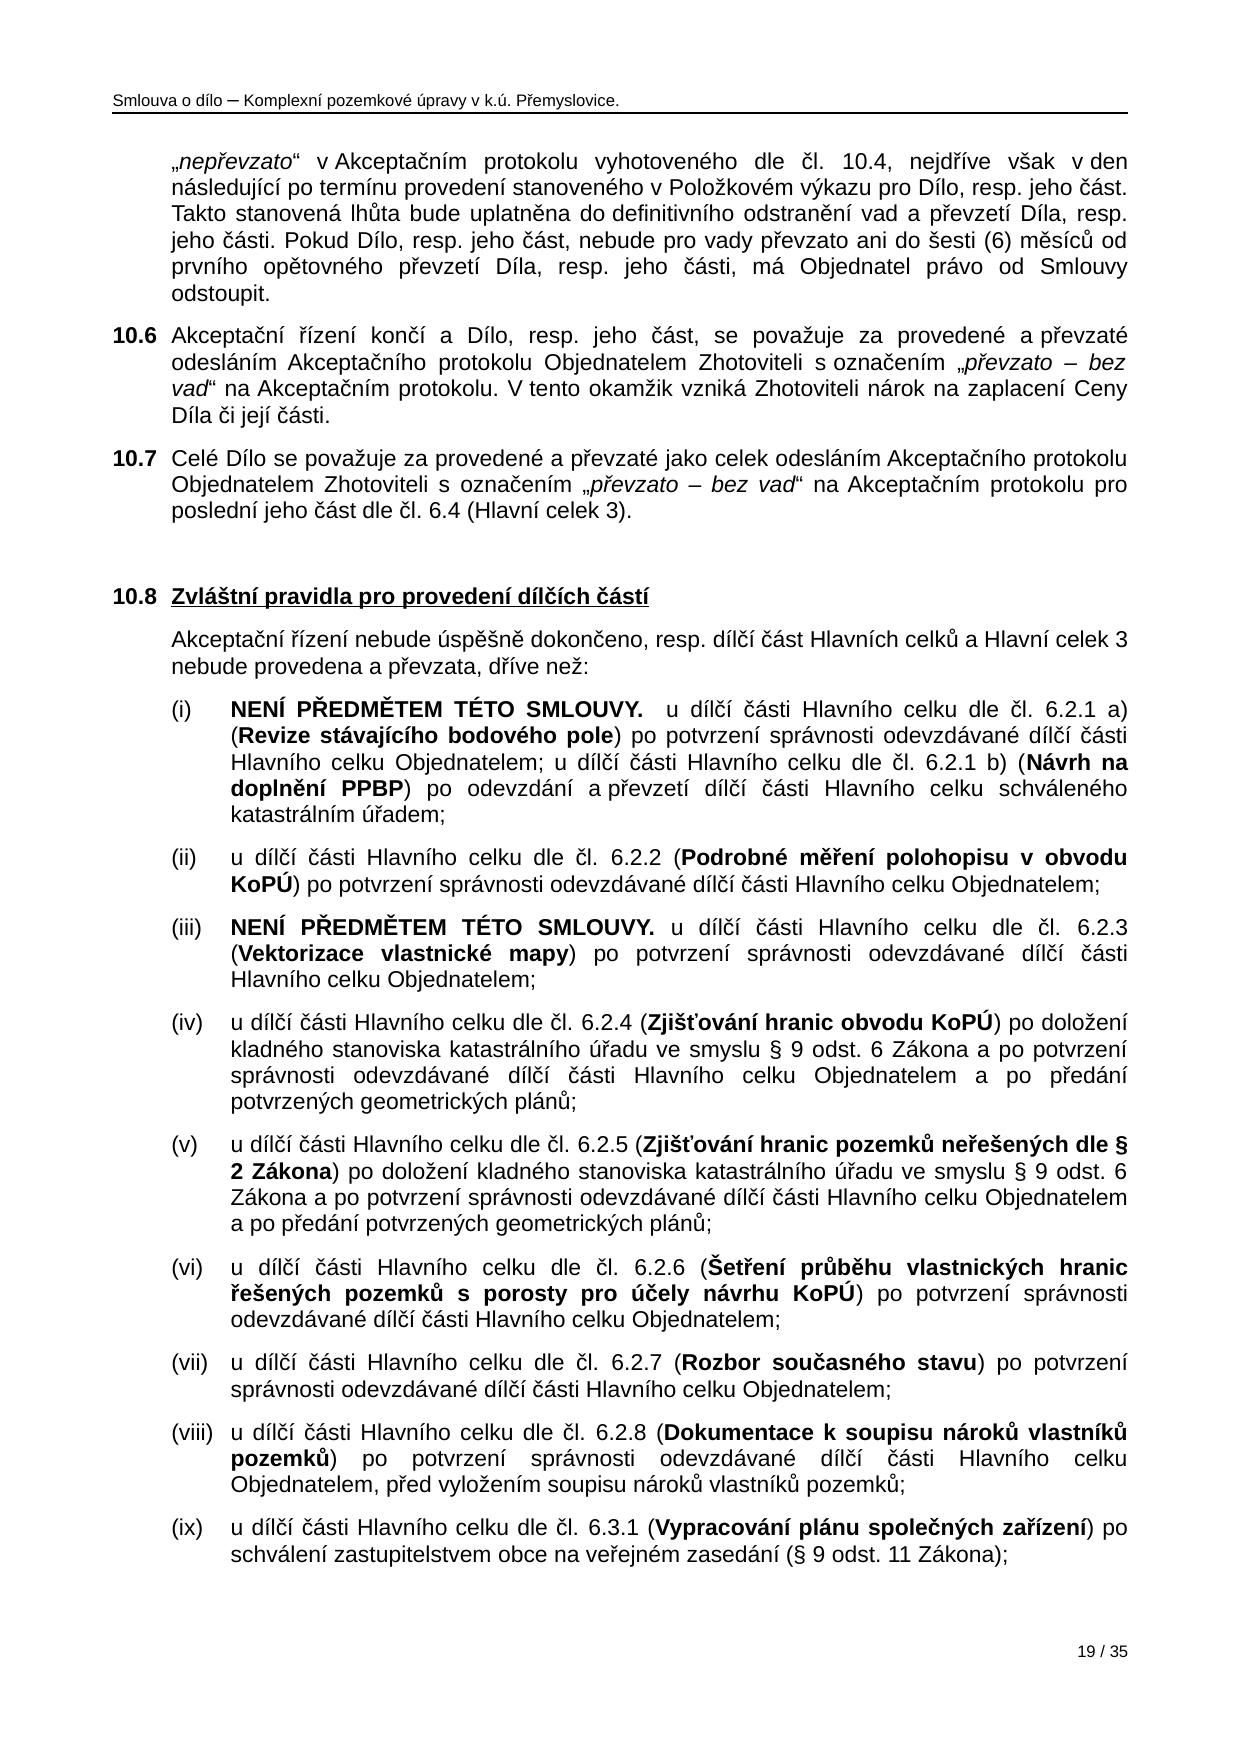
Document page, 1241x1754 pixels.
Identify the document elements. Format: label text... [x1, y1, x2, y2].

text Akceptační řízení končí a Dílo, resp. jeho část, se považuje za provedené a převzaté odesláním Akceptačního protokolu Objednatelem Zhotoviteli s označením „převzato – bez vad“ na Akceptačním protokolu. V tento okamžik vzniká Zhotoviteli nárok na zaplacení Ceny Díla či její části. [112, 322, 1128, 428]
list NENÍ PŘEDMĚTEM TÉTO SMLOUVY. u dílčí části Hlavního celku dle čl. 6.2.3 (Vektorizace vlastnické mapy) po potvrzení správnosti odevzdávané dílčí části Hlavního celku Objednatelem; [171, 913, 1128, 993]
list u dílčí části Hlavního celku dle čl. 6.2.8 (Dokumentace k soupisu nároků vlastníků pozemků) po potvrzení správnosti odevzdávané dílčí části Hlavního celku Objednatelem, před vyložením soupisu nároků vlastníků pozemků; [171, 1418, 1128, 1498]
text Zvláštní pravidla pro provedení dílčích částí [112, 583, 1128, 610]
list u dílčí části Hlavního celku dle čl. 6.3.1 (Vypracování plánu společných zařízení) po schválení zastupitelstvem obce na veřejném zasedání (§ 9 odst. 11 Zákona); [171, 1514, 1128, 1567]
list u dílčí části Hlavního celku dle čl. 6.2.6 (Šetření průběhu vlastnických hranic řešených pozemků s porosty pro účely návrhu KoPÚ) po potvrzení správnosti odevzdávané dílčí části Hlavního celku Objednatelem; [171, 1253, 1128, 1332]
list u dílčí části Hlavního celku dle čl. 6.2.4 (Zjišťování hranic obvodu KoPÚ) po doložení kladného stanoviska katastrálního úřadu ve smyslu § 9 odst. 6 Zákona a po potvrzení správnosti odevzdávané dílčí části Hlavního celku Objednatelem a po předání potvrzených geometrických plánů; [171, 1009, 1128, 1115]
list u dílčí části Hlavního celku dle čl. 6.2.7 (Rozbor současného stavu) po potvrzení správnosti odevzdávané dílčí části Hlavního celku Objednatelem; [171, 1349, 1128, 1402]
text Celé Dílo se považuje za provedené a převzaté jako celek odesláním Akceptačního protokolu Objednatelem Zhotoviteli s označením „převzato – bez vad“ na Akceptačním protokolu pro poslední jeho část dle čl. 6.4 (Hlavní celek 3). [112, 444, 1128, 524]
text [112, 148, 1128, 306]
list u dílčí části Hlavního celku dle čl. 6.2.5 (Zjišťování hranic pozemků neřešených dle § 2 Zákona) po doložení kladného stanoviska katastrálního úřadu ve smyslu § 9 odst. 6 Zákona a po potvrzení správnosti odevzdávané dílčí části Hlavního celku Objednatelem a po předání potvrzených geometrických plánů; [171, 1131, 1128, 1237]
list Akceptační řízení nebude úspěšně dokončeno, resp. dílčí část Hlavních celků a Hlavní celek 3 nebude provedena a převzata, dříve než: [171, 626, 1128, 679]
list NENÍ PŘEDMĚTEM TÉTO SMLOUVY. u dílčí části Hlavního celku dle čl. 6.2.1 a) (Revize stávajícího bodového pole) po potvrzení správnosti odevzdávané dílčí části Hlavního celku Objednatelem; u dílčí části Hlavního celku dle čl. 6.2.1 b) (Návrh na doplnění PPBP) po odevzdání a převzetí dílčí části Hlavního celku schváleného katastrálním úřadem; [171, 696, 1128, 827]
list u dílčí části Hlavního celku dle čl. 6.2.2 (Podrobné měření polohopisu v obvodu KoPÚ) po potvrzení správnosti odevzdávané dílčí části Hlavního celku Objednatelem; [171, 844, 1128, 897]
